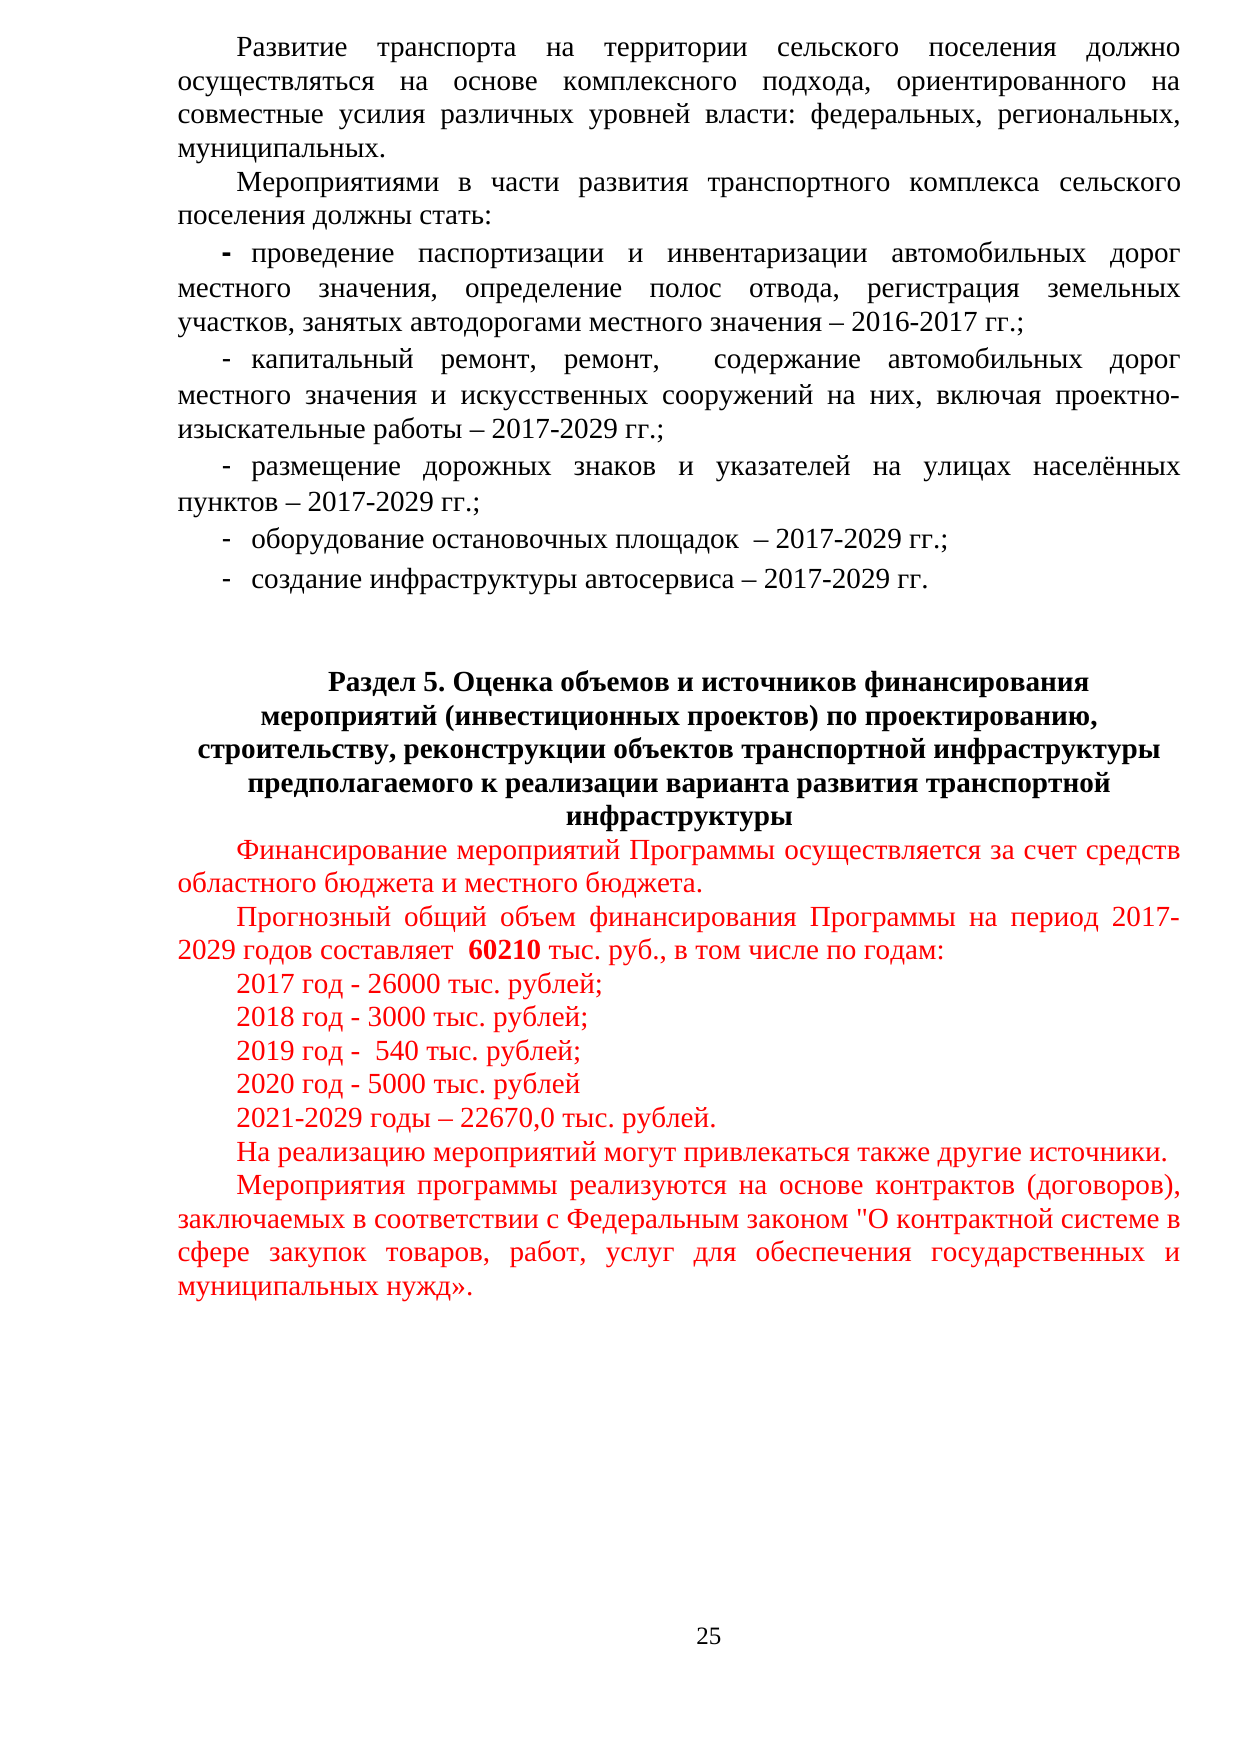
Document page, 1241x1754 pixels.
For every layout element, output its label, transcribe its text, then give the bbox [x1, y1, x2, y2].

text Финансирование мероприятий Программы осуществляется за счет средств областного бюджета и местного бюджета. [177, 832, 1181, 899]
list создание инфраструктуры автосервиса – 2017-2029 гг. [177, 557, 1181, 597]
text Мероприятиями в части развития транспортного комплекса сельского поселения должны стать: [177, 164, 1181, 231]
text 2017 год - 26000 тыс. рублей; [177, 966, 1181, 999]
text 2021-2029 годы – 22670,0 тыс. рублей. [177, 1100, 1181, 1134]
text 2018 год - 3000 тыс. рублей; [177, 999, 1181, 1033]
list оборудование остановочных площадок – 2017-2029 гг.; [177, 518, 1181, 557]
list капитальный ремонт, ремонт, содержание автомобильных дорог местного значения и искусственных сооружений на них, включая проектно-изыскательные работы – 2017-2029 гг.; [177, 338, 1181, 444]
list проведение паспортизации и инвентаризации автомобильных дорог местного значения, определение полос отвода, регистрация земельных участков, занятых автодорогами местного значения – 2016-2017 гг.; [177, 231, 1181, 338]
text На реализацию мероприятий могут привлекаться также другие источники. [177, 1134, 1181, 1167]
text Прогнозный общий объем финансирования Программы на период 2017-2029 годов составляет 60210 тыс. руб., в том числе по годам: [177, 899, 1181, 966]
text 2019 год - 540 тыс. рублей; [177, 1033, 1181, 1067]
text 2020 год - 5000 тыс. рублей [177, 1067, 1181, 1100]
text Развитие транспорта на территории сельского поселения должно осуществляться на основе комплексного подхода, ориентированного на совместные усилия различных уровней власти: федеральных, региональных, муниципальных. [177, 29, 1181, 164]
text Мероприятия программы реализуются на основе контрактов (договоров), заключаемых в соответствии с Федеральным законом "О контрактной системе в сфере закупок товаров, работ, услуг для обеспечения государственных и муниципальных нужд». [177, 1167, 1181, 1301]
text Раздел 5. Оценка объемов и источников финансирования мероприятий (инвестиционных проектов) по проектированию, строительству, реконструкции объектов транспортной инфраструктуры предполагаемого к реализации варианта развития транспортной инфраструктуры [177, 664, 1181, 832]
list размещение дорожных знаков и указателей на улицах населённых пунктов – 2017-2029 гг.; [177, 444, 1181, 518]
